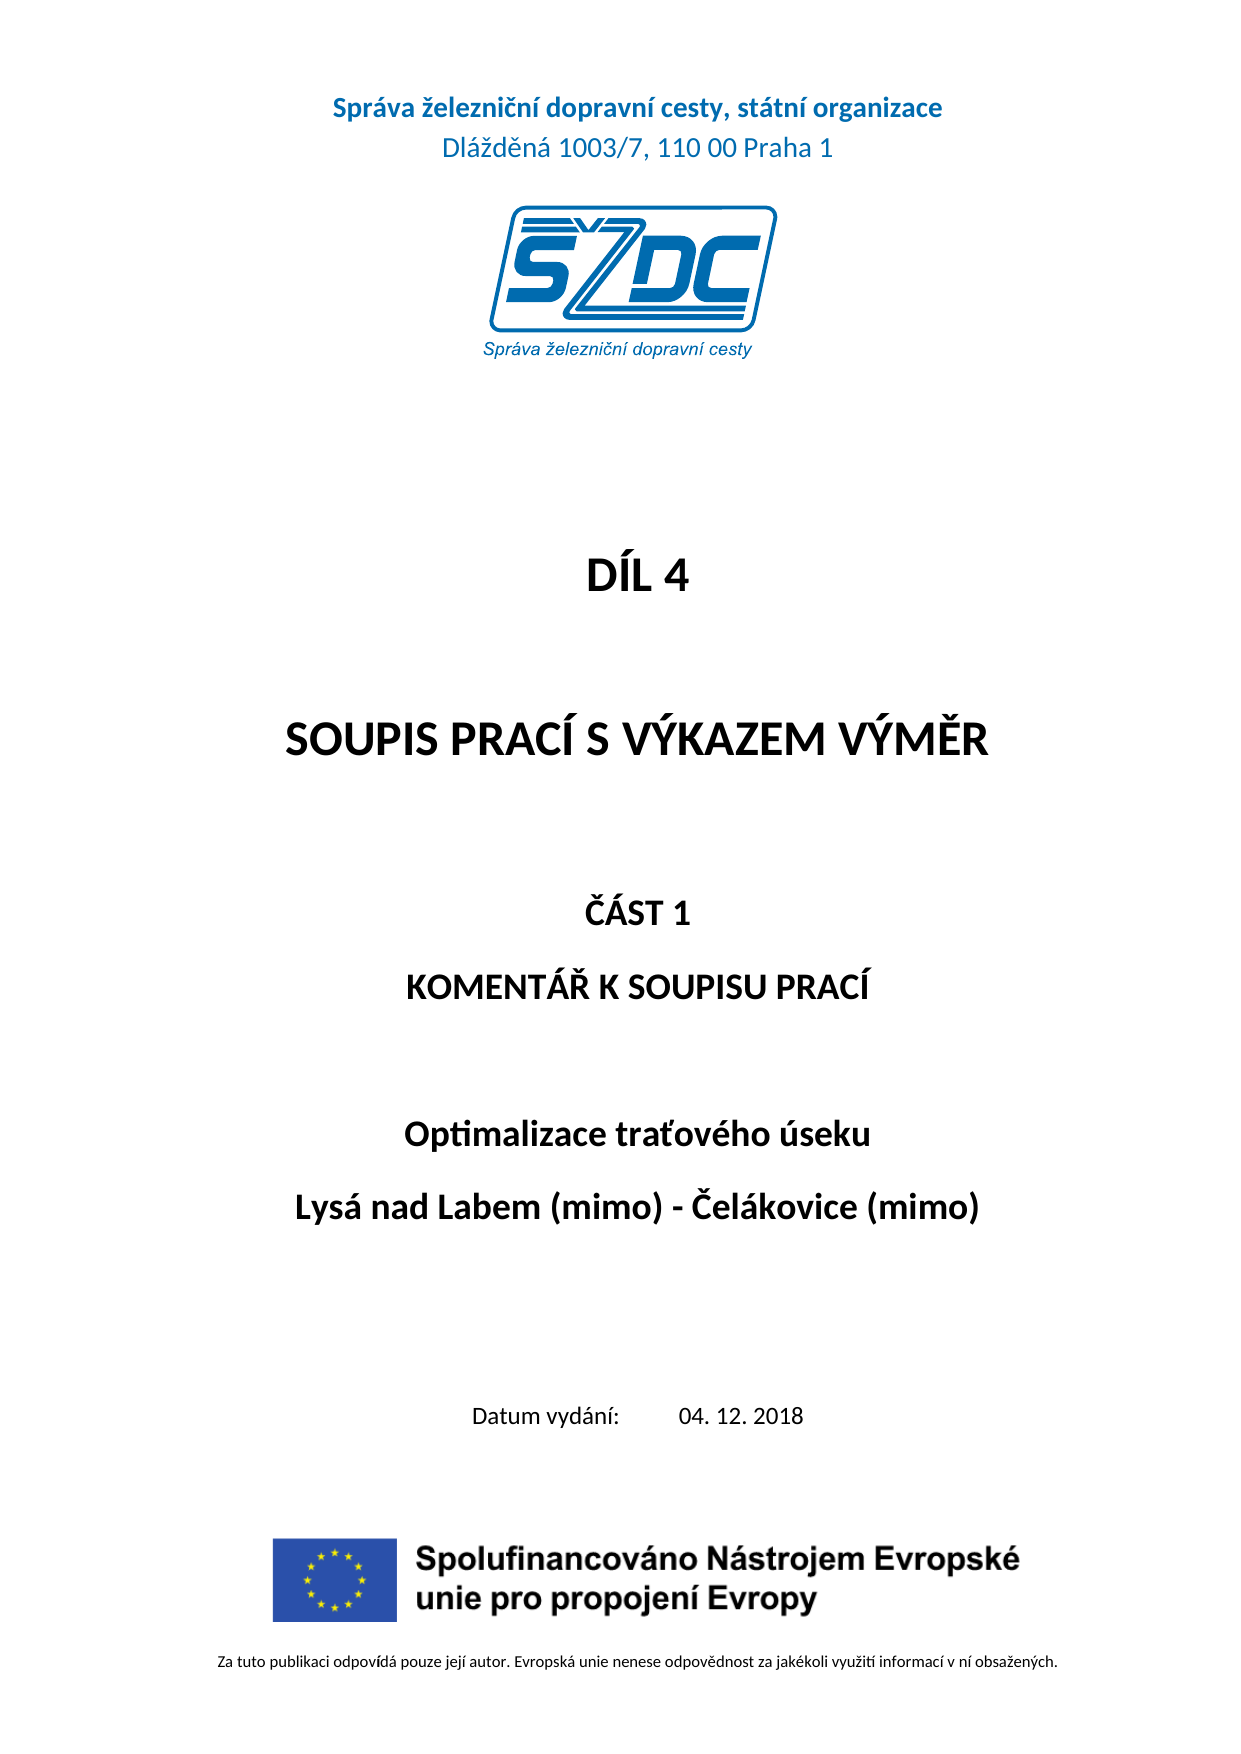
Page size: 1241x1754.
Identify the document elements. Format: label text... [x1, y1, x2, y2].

text Lysá nad Labem (mimo) - Čelákovice (mimo) [142, 1183, 1134, 1229]
picture [272, 1538, 1024, 1622]
text Díl 4 [142, 543, 1134, 604]
text Datum vydání: 04. 12. 2018 [142, 1400, 1134, 1431]
text Soupis prací s výkazem výměr [142, 707, 1134, 768]
text Optimalizace traťového úseku [142, 1110, 1134, 1156]
text Část 1 [142, 889, 1134, 935]
text Komentář k soupisu prací [142, 963, 1134, 1008]
